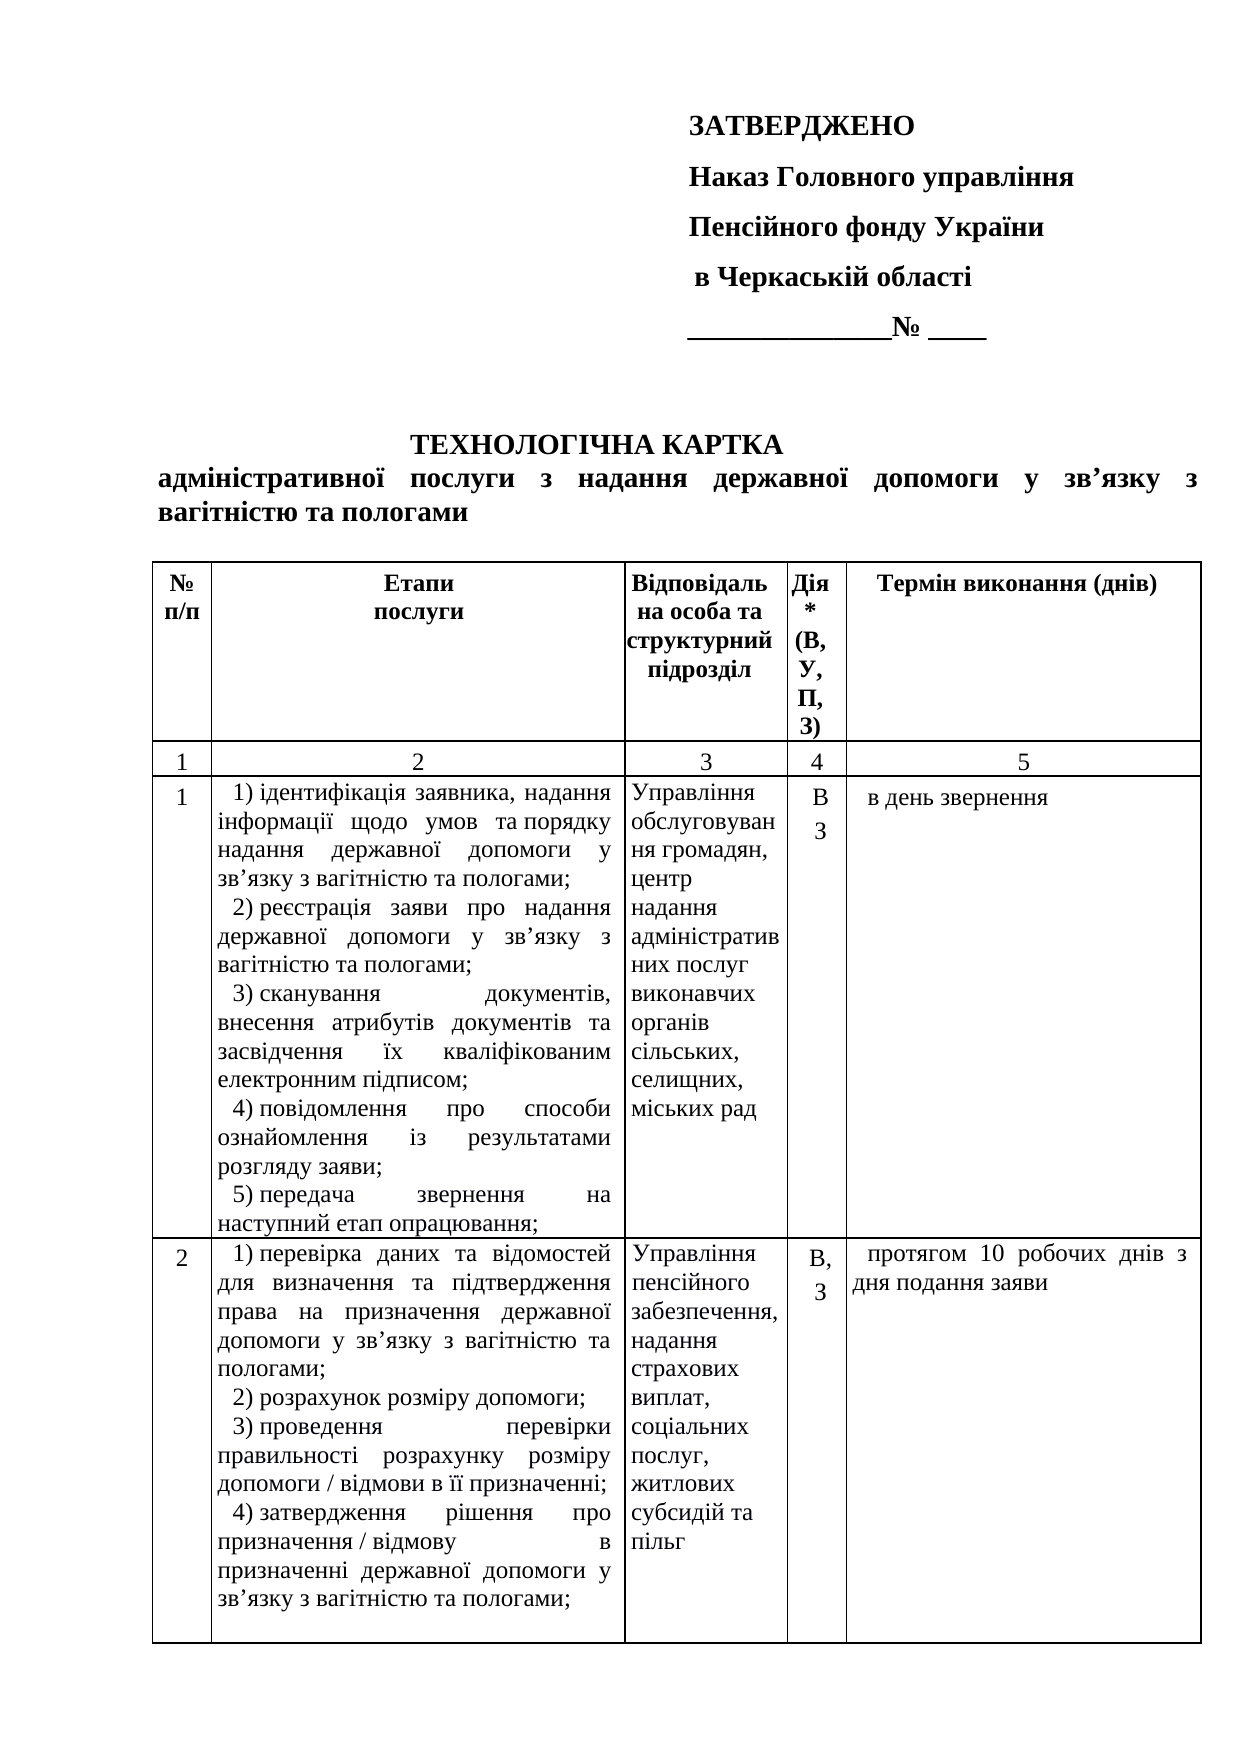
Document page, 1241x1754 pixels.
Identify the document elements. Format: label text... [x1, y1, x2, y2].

table_cell 1 [153, 742, 211, 775]
table_cell В З [788, 777, 846, 1237]
table_header Відповідальна особа та структурний підрозділ [626, 563, 787, 740]
table_cell В, З [788, 1239, 846, 1642]
table_cell протягом 10 робочих днів з дня подання заяви [847, 1239, 1200, 1642]
text ______________№ ____ [687, 309, 1117, 343]
table_header № п/п [153, 563, 211, 740]
table_cell 1) ідентифікація заявника, надання інформації щодо умов та порядку надання державної допомоги у зв’язку з вагітністю та пологами; 2) реєстрація заяви про надання державної допомоги у зв’язку з вагітністю та пологами; 3) сканування документів, внесення атрибутів документів та засвідчення їх кваліфікованим електронним підписом; 4) повідомлення про способи ознайомлення із результатами розгляду заяви; 5) передача звернення на наступний етап опрацювання; [212, 777, 624, 1237]
text ТЕХНОЛОГІЧНА КАРТКА [410, 427, 1201, 460]
text Пенсійного фонду України [689, 209, 1201, 242]
table_cell в день звернення [847, 777, 1200, 1237]
table_cell 4 [788, 742, 846, 775]
table_cell 2 [153, 1239, 211, 1642]
table_header Дія* (В, У, П, З) [788, 563, 846, 740]
table_cell Управління пенсійного забезпечення, надання страхових виплат, соціальних послуг, житлових субсидій та пільг [626, 1239, 787, 1642]
table_header Етапи послуги [212, 563, 624, 740]
table_cell 5 [847, 742, 1200, 775]
table_cell 1 [153, 777, 211, 1237]
text в Черкаській області [694, 259, 1201, 293]
table_cell 1) перевірка даних та відомостей для визначення та підтвердження права на призначення державної допомоги у зв’язку з вагітністю та пологами; 2) розрахунок розміру допомоги; 3) проведення перевірки правильності розрахунку розміру допомоги / відмови в її призначенні; 4) затвердження рішення про призначення / відмову в призначенні державної допомоги у зв’язку з вагітністю та пологами; [212, 1239, 624, 1642]
table_cell 2 [212, 742, 624, 775]
text ЗАТВЕРДЖЕНО [689, 108, 1201, 142]
table_header Термін виконання (днів) [847, 563, 1200, 740]
text адміністративної послуги з надання державної допомоги у зв’язку з вагітністю та пологами [158, 460, 1198, 527]
table_cell 3 [626, 742, 787, 775]
text Наказ Головного управління [689, 159, 1201, 192]
table_cell Управління обслуговування громадян, центр надання адміністративних послуг виконавчих органів сільських, селищних, міських рад [626, 777, 787, 1237]
